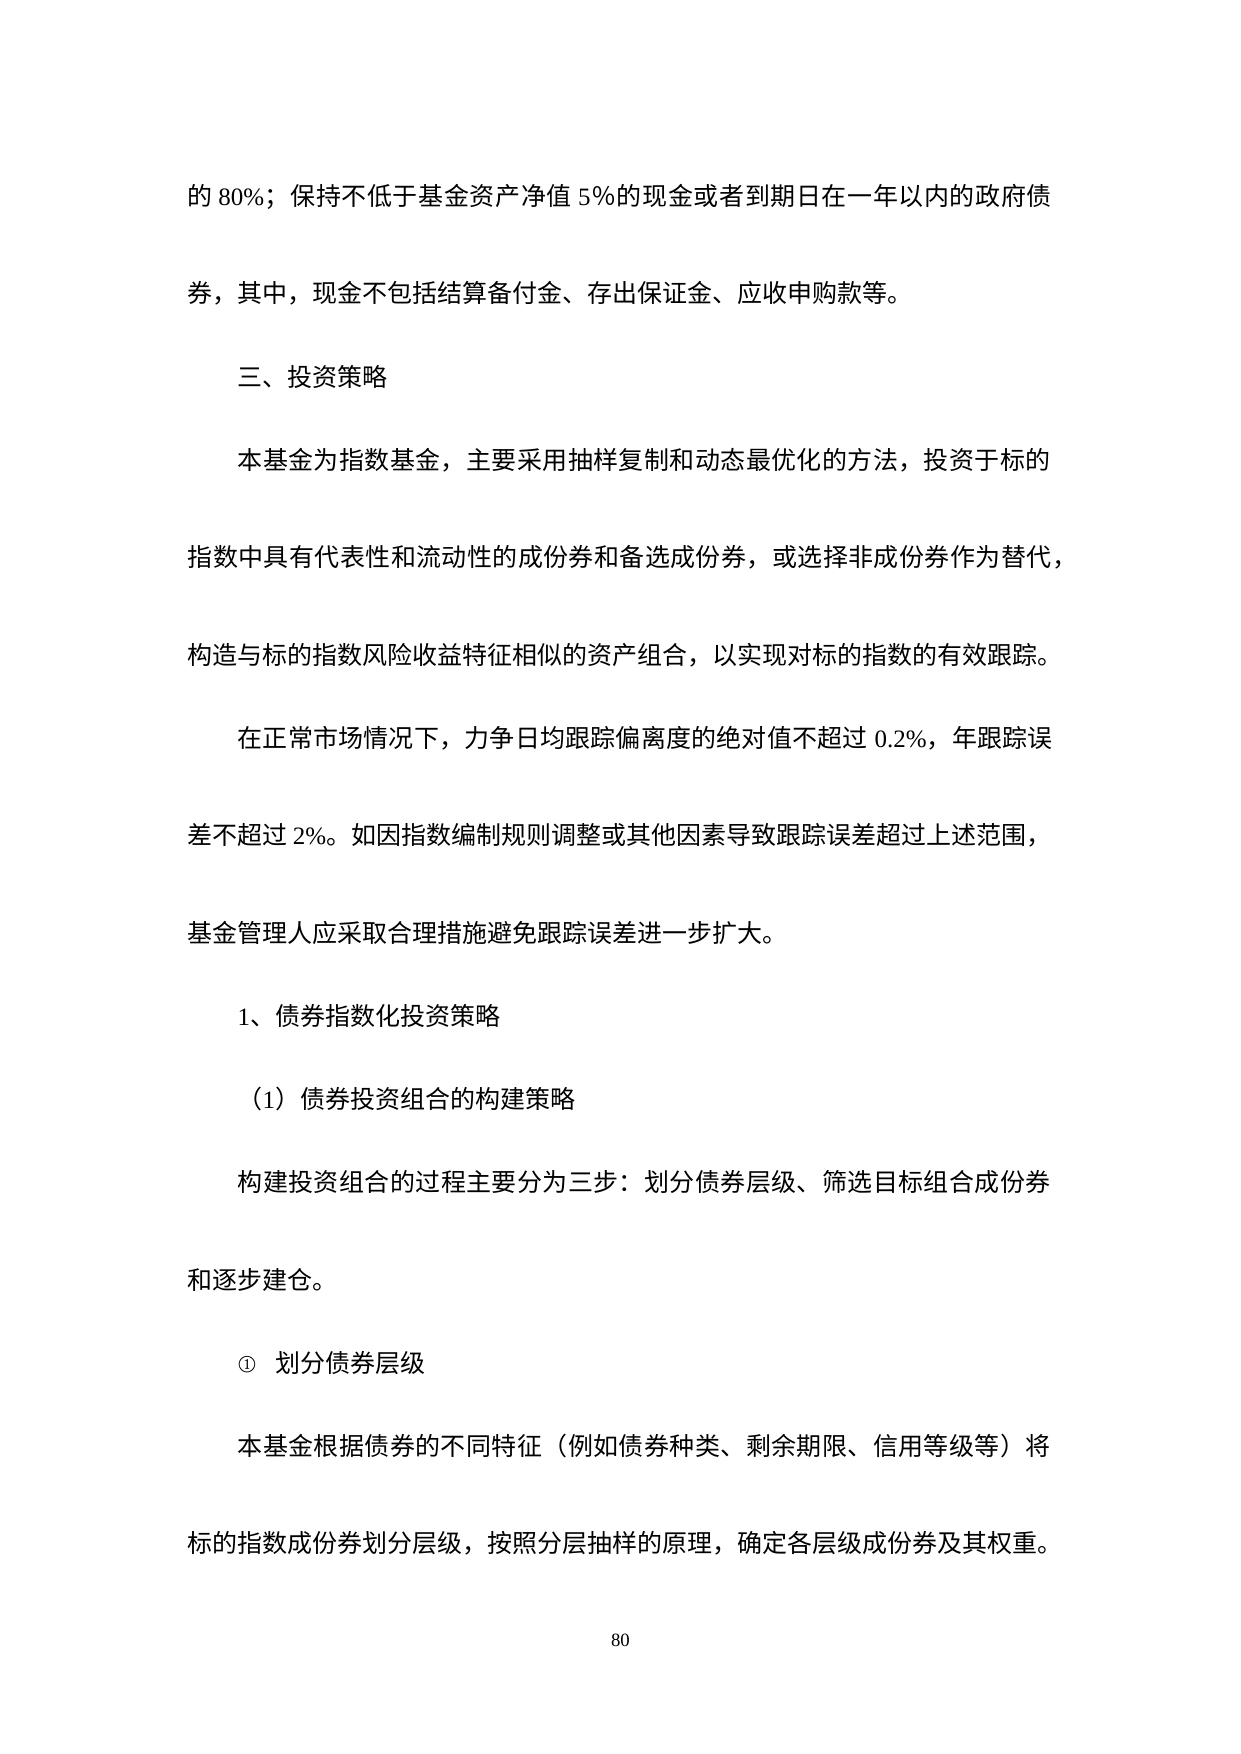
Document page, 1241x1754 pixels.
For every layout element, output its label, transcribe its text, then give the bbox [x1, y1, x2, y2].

text 在正常市场情况下，力争日均跟踪偏离度的绝对值不超过0.2%，年跟踪误差不超过2%。如因指数编制规则调整或其他因素导致跟踪误差超过上述范围，基金管理人应采取合理措施避免跟踪误差进一步扩大。 [187, 704, 1053, 964]
text 三、投资策略 [187, 343, 1053, 408]
text （1）债券投资组合的构建策略 [187, 1065, 1053, 1130]
text 本基金根据债券的不同特征（例如债券种类、剩余期限、信用等级等）将标的指数成份券划分层级，按照分层抽样的原理，确定各层级成份券及其权重。 [187, 1412, 1053, 1574]
list 划分债券层级 [237, 1329, 1053, 1394]
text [187, 162, 1053, 324]
text 本基金为指数基金，主要采用抽样复制和动态最优化的方法，投资于标的指数中具有代表性和流动性的成份券和备选成份券，或选择非成份券作为替代，构造与标的指数风险收益特征相似的资产组合，以实现对标的指数的有效跟踪。 [187, 426, 1053, 686]
text 构建投资组合的过程主要分为三步：划分债券层级、筛选目标组合成份券和逐步建仓。 [187, 1148, 1053, 1311]
text 1、债券指数化投资策略 [187, 982, 1053, 1047]
